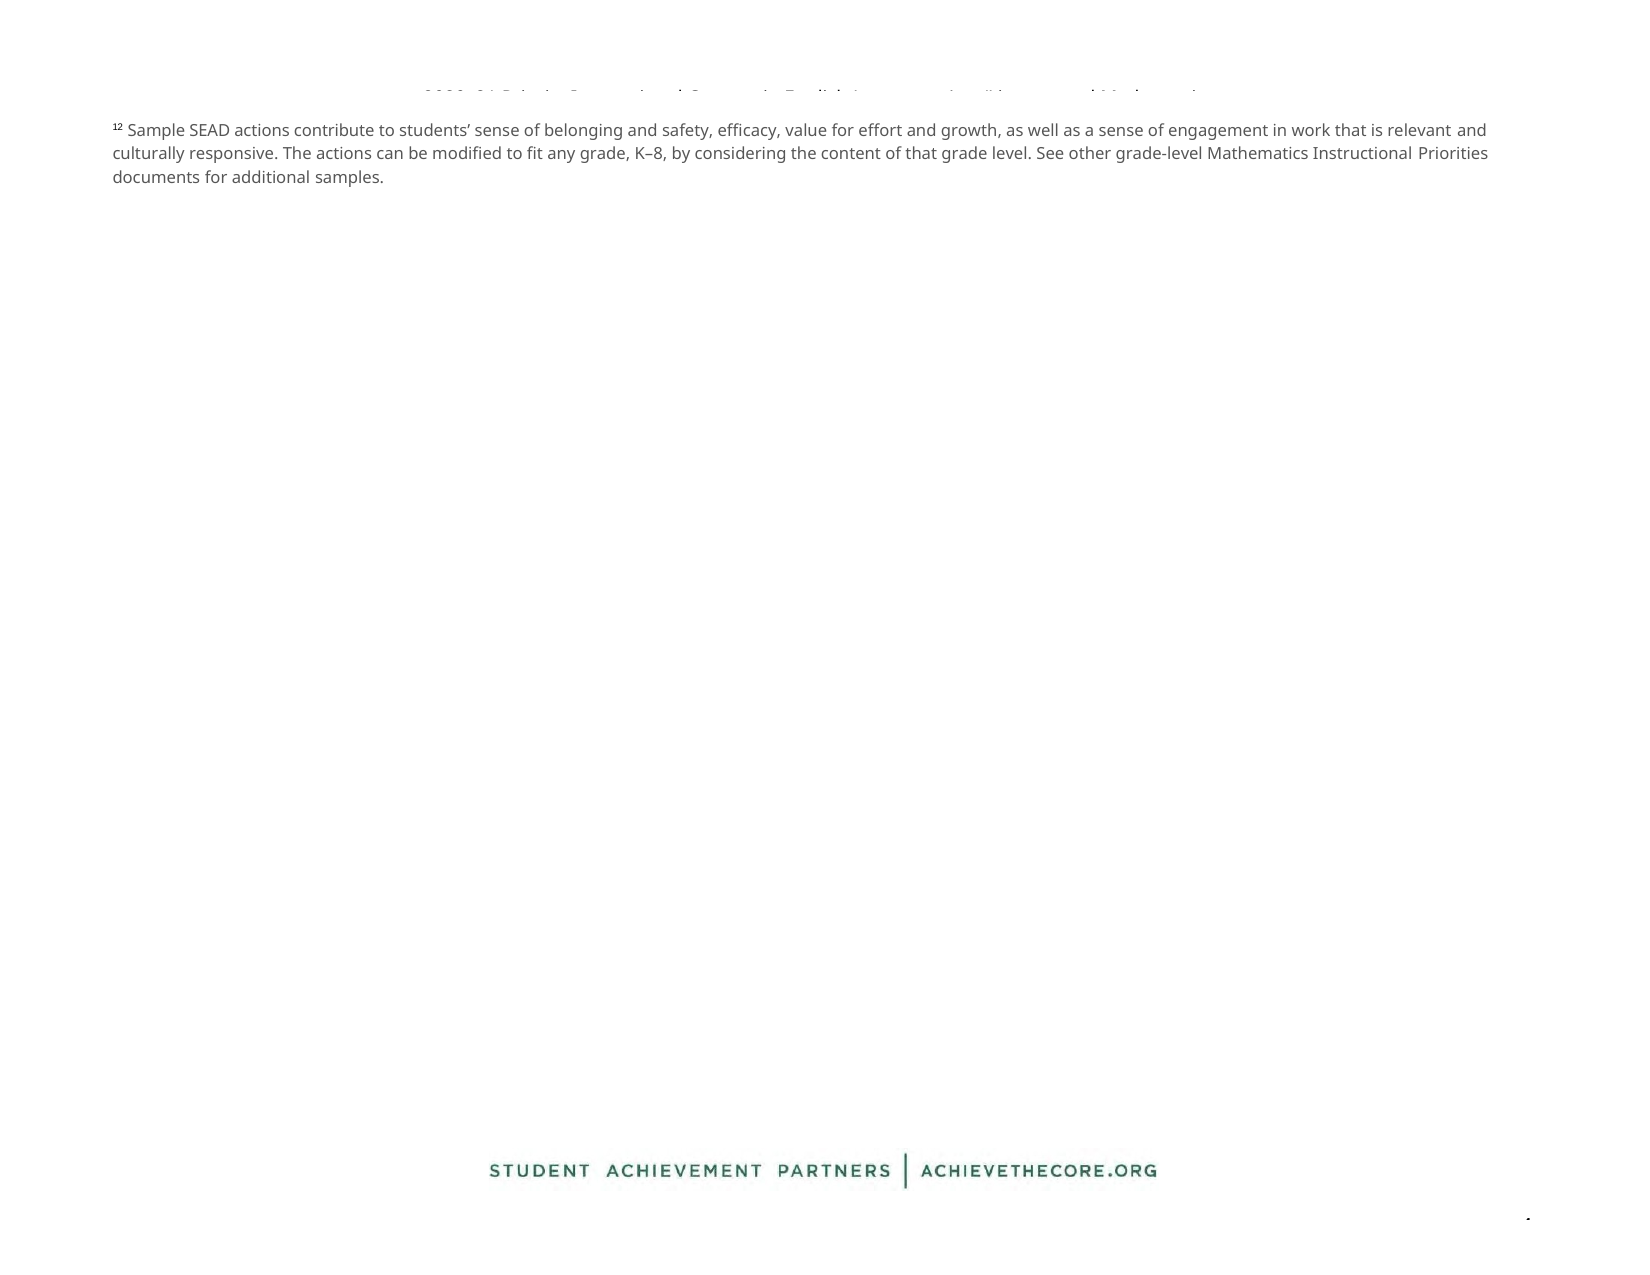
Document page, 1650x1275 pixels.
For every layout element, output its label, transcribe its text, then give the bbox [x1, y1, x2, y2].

text 12 Sample SEAD actions contribute to students’ sense of belonging and safety, efficacy, value for effort and growth, as well as a sense of engagement in work that is relevant and culturally responsive. The actions can be modified to fit any grade, K–8, by considering the content of that grade level. See other grade-level Mathematics Instructional Priorities documents for additional samples. [112, 119, 1523, 188]
picture [488, 1148, 1160, 1191]
